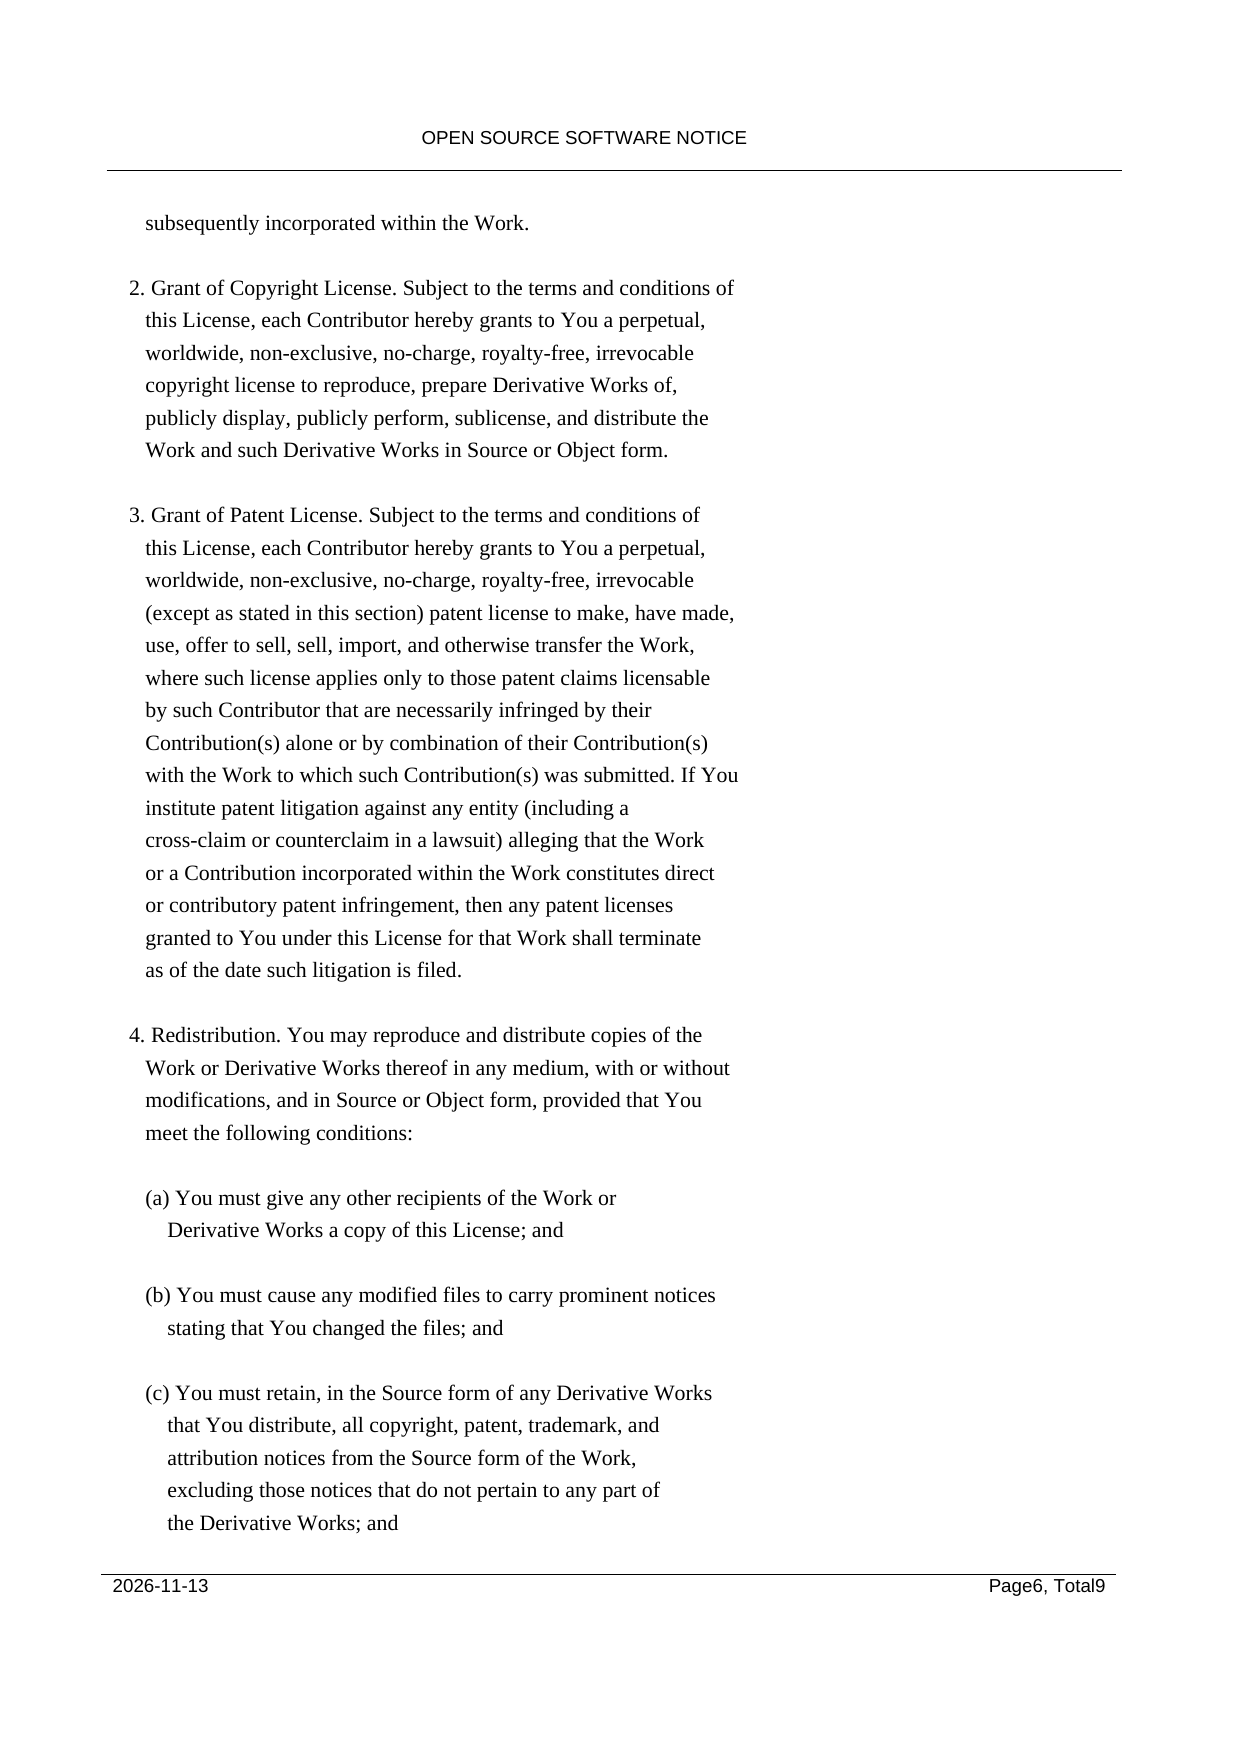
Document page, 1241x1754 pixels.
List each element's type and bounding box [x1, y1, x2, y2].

text [112, 206, 1128, 1539]
